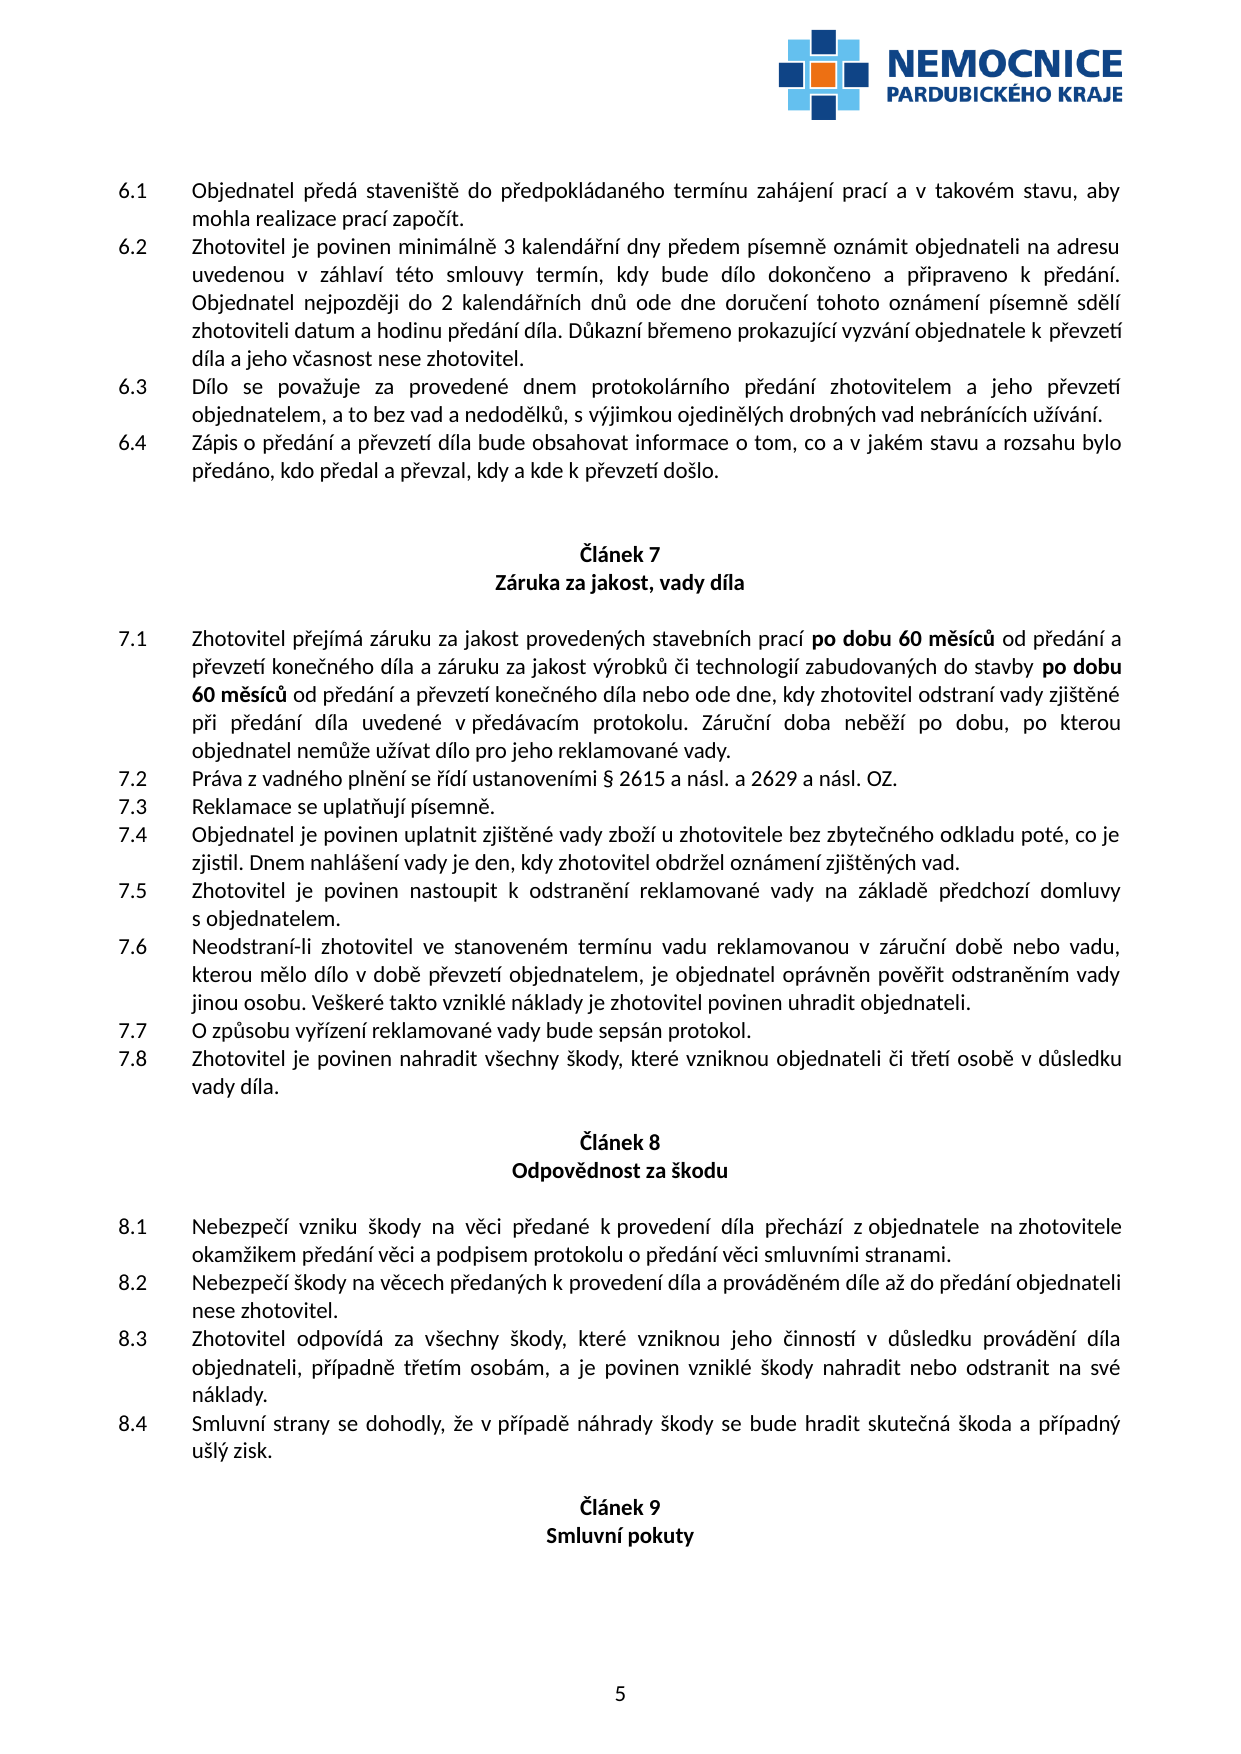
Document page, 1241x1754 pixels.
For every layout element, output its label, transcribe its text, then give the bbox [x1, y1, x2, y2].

text Odpovědnost za škodu [118, 1156, 1122, 1184]
subtitle Zhotovitel je povinen nastoupit k odstranění reklamované vady na základě předchozí domluvy s objednatelem. [118, 876, 1122, 932]
subtitle Zápis o předání a převzetí díla bude obsahovat informace o tom, co a v jakém stavu a rozsahu bylo předáno, kdo předal a převzal, kdy a kde k převzetí došlo. [118, 428, 1122, 484]
subtitle Dílo se považuje za provedené dnem protokolárního předání zhotovitelem a jeho převzetí objednatelem, a to bez vad a nedodělků, s výjimkou ojedinělých drobných vad nebránících užívání. [118, 372, 1122, 428]
subtitle Práva z vadného plnění se řídí ustanoveními § 2615 a násl. a 2629 a násl. OZ. [118, 764, 1122, 792]
subtitle Neodstraní-li zhotovitel ve stanoveném termínu vadu reklamovanou v záruční době nebo vadu, kterou mělo dílo v době převzetí objednatelem, je objednatel oprávněn pověřit odstraněním vady jinou osobu. Veškeré takto vzniklé náklady je zhotovitel povinen uhradit objednateli. [118, 932, 1122, 1016]
subtitle Nebezpečí vzniku škody na věci předané k provedení díla přechází z objednatele na zhotovitele okamžikem předání věci a podpisem protokolu o předání věci smluvními stranami. [118, 1212, 1122, 1268]
subtitle Nebezpečí škody na věcech předaných k provedení díla a prováděném díle až do předání objednateli nese zhotovitel. [118, 1268, 1122, 1324]
subtitle Zhotovitel je povinen minimálně 3 kalendářní dny předem písemně oznámit objednateli na adresu uvedenou v záhlaví této smlouvy termín, kdy bude dílo dokončeno a připraveno k předání. Objednatel nejpozději do 2 kalendářních dnů ode dne doručení tohoto oznámení písemně sdělí zhotoviteli datum a hodinu předání díla. Důkazní břemeno prokazující vyzvání objednatele k převzetí díla a jeho včasnost nese zhotovitel. [118, 232, 1122, 372]
subtitle Reklamace se uplatňují písemně. [118, 792, 1122, 820]
subtitle Objednatel předá staveniště do předpokládaného termínu zahájení prací a v takovém stavu, aby mohla realizace prací započít. [118, 176, 1122, 232]
text Článek 7 [118, 540, 1122, 568]
subtitle Zhotovitel je povinen nahradit všechny škody, které vzniknou objednateli či třetí osobě v důsledku vady díla. [118, 1044, 1122, 1100]
text Smluvní pokuty [118, 1521, 1122, 1549]
subtitle Zhotovitel odpovídá za všechny škody, které vzniknou jeho činností v důsledku provádění díla objednateli, případně třetím osobám, a je povinen vzniklé škody nahradit nebo odstranit na své náklady. [118, 1324, 1122, 1409]
text Článek 8 [118, 1128, 1122, 1156]
picture [777, 28, 1123, 121]
text Záruka za jakost, vady díla [118, 568, 1122, 596]
text Článek 9 [118, 1493, 1122, 1521]
subtitle O způsobu vyřízení reklamované vady bude sepsán protokol. [118, 1016, 1122, 1044]
subtitle Objednatel je povinen uplatnit zjištěné vady zboží u zhotovitele bez zbytečného odkladu poté, co je zjistil. Dnem nahlášení vady je den, kdy zhotovitel obdržel oznámení zjištěných vad. [118, 820, 1122, 876]
subtitle Zhotovitel přejímá záruku za jakost provedených stavebních prací po dobu 60 měsíců od předání a převzetí konečného díla a záruku za jakost výrobků či technologií zabudovaných do stavby po dobu 60 měsíců od předání a převzetí konečného díla nebo ode dne, kdy zhotovitel odstraní vady zjištěné při předání díla uvedené v předávacím protokolu. Záruční doba neběží po dobu, po kterou objednatel nemůže užívat dílo pro jeho reklamované vady. [118, 624, 1122, 764]
subtitle Smluvní strany se dohodly, že v případě náhrady škody se bude hradit skutečná škoda a případný ušlý zisk. [118, 1409, 1122, 1465]
